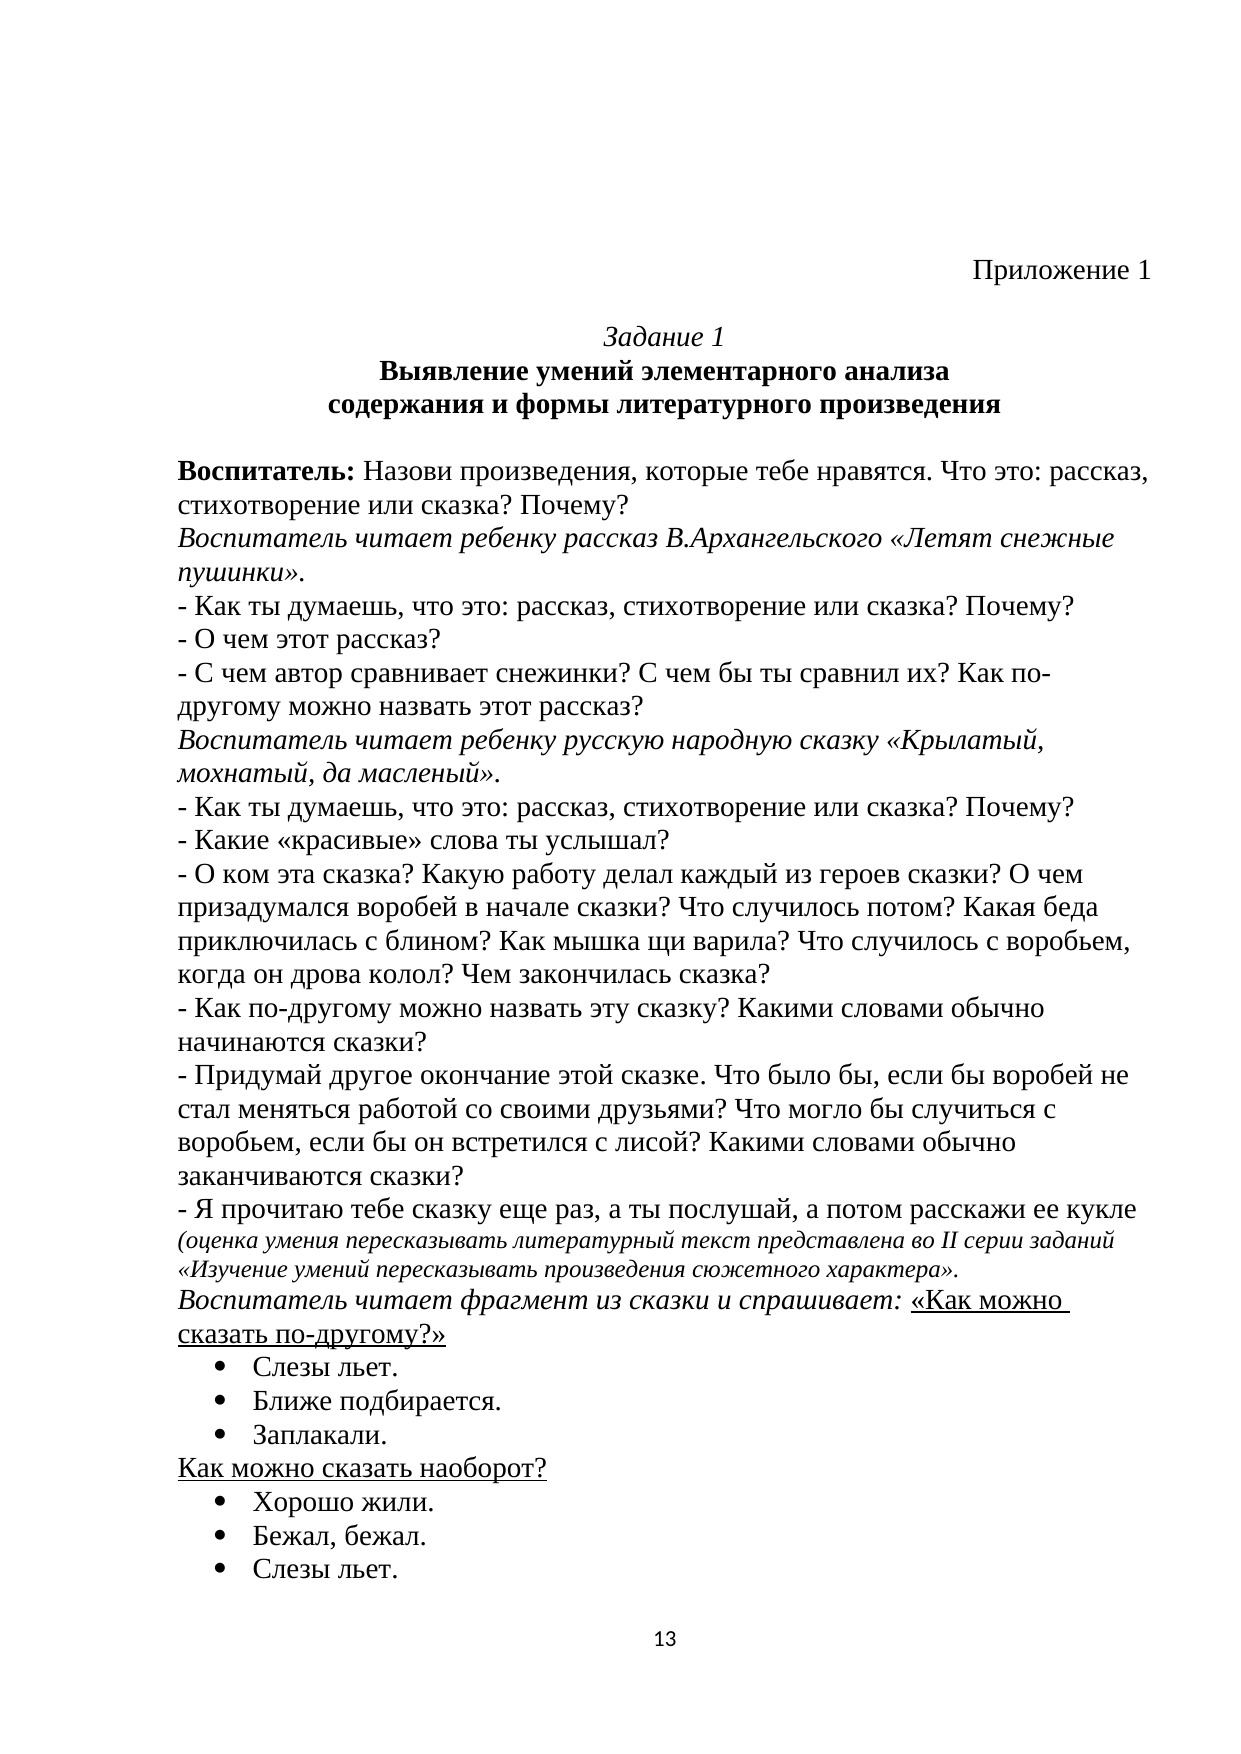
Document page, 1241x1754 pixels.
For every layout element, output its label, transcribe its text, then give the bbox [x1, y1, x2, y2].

list Заплакали. [215, 1417, 1152, 1451]
text Воспитатель читает фрагмент из сказки и спрашивает: «Как можно сказать по-другому?» [177, 1282, 1152, 1349]
list Слезы льет. [215, 1349, 1152, 1383]
list Слезы льет. [215, 1551, 1152, 1585]
text - С чем автор сравнивает снежинки? С чем бы ты сравнил их? Как по-другому можно назвать этот рассказ? [177, 655, 1152, 722]
text Задание 1 [177, 319, 1152, 353]
text - О чем этот рассказ? [177, 621, 1152, 655]
text - Как ты думаешь, что это: рассказ, стихотворение или сказка? Почему? [177, 789, 1152, 822]
text Воспитатель читает ребенку рассказ В.Архангельского «Летят снежные пушинки». [177, 521, 1152, 588]
text Выявление умений элементарного анализа [177, 353, 1152, 386]
text - Я прочитаю тебе сказку еще раз, а ты послушай, а потом расскажи ее кукле (оценка умения пересказывать литературный текст представлена во II серии заданий «Изучение умений пересказывать произведения сюжетного характера». [177, 1191, 1152, 1282]
text - Как по-другому можно назвать эту сказку? Какими словами обычно начинаются сказки? [177, 990, 1152, 1057]
text - Как ты думаешь, что это: рассказ, стихотворение или сказка? Почему? [177, 588, 1152, 621]
text - Придумай другое окончание этой сказке. Что было бы, если бы воробей не стал меняться работой со своими друзьями? Что могло бы случиться с воробьем, если бы он встретился с лисой? Какими словами обычно заканчиваются сказки? [177, 1057, 1152, 1191]
list Ближе подбирается. [215, 1383, 1152, 1417]
list Хорошо жили. [215, 1484, 1152, 1518]
text Воспитатель читает ребенку русскую народную сказку «Крылатый, мохнатый, да масленый». [177, 722, 1152, 789]
text Воспитатель: Назови произведения, которые тебе нравятся. Что это: рассказ, стихотворение или сказка? Почему? [177, 453, 1152, 521]
text содержания и формы литературного произведения [177, 386, 1152, 420]
text - О ком эта сказка? Какую работу делал каждый из героев сказки? О чем призадумался воробей в начале сказки? Что случилось потом? Какая беда приключилась с блином? Как мышка щи варила? Что случилось с воробьем, когда он дрова колол? Чем закончилась сказка? [177, 856, 1152, 990]
text Как можно сказать наоборот? [177, 1451, 1152, 1484]
list Бежал, бежал. [215, 1518, 1152, 1551]
text - Какие «красивые» слова ты услышал? [177, 822, 1152, 856]
text Приложение 1 [177, 252, 1152, 286]
